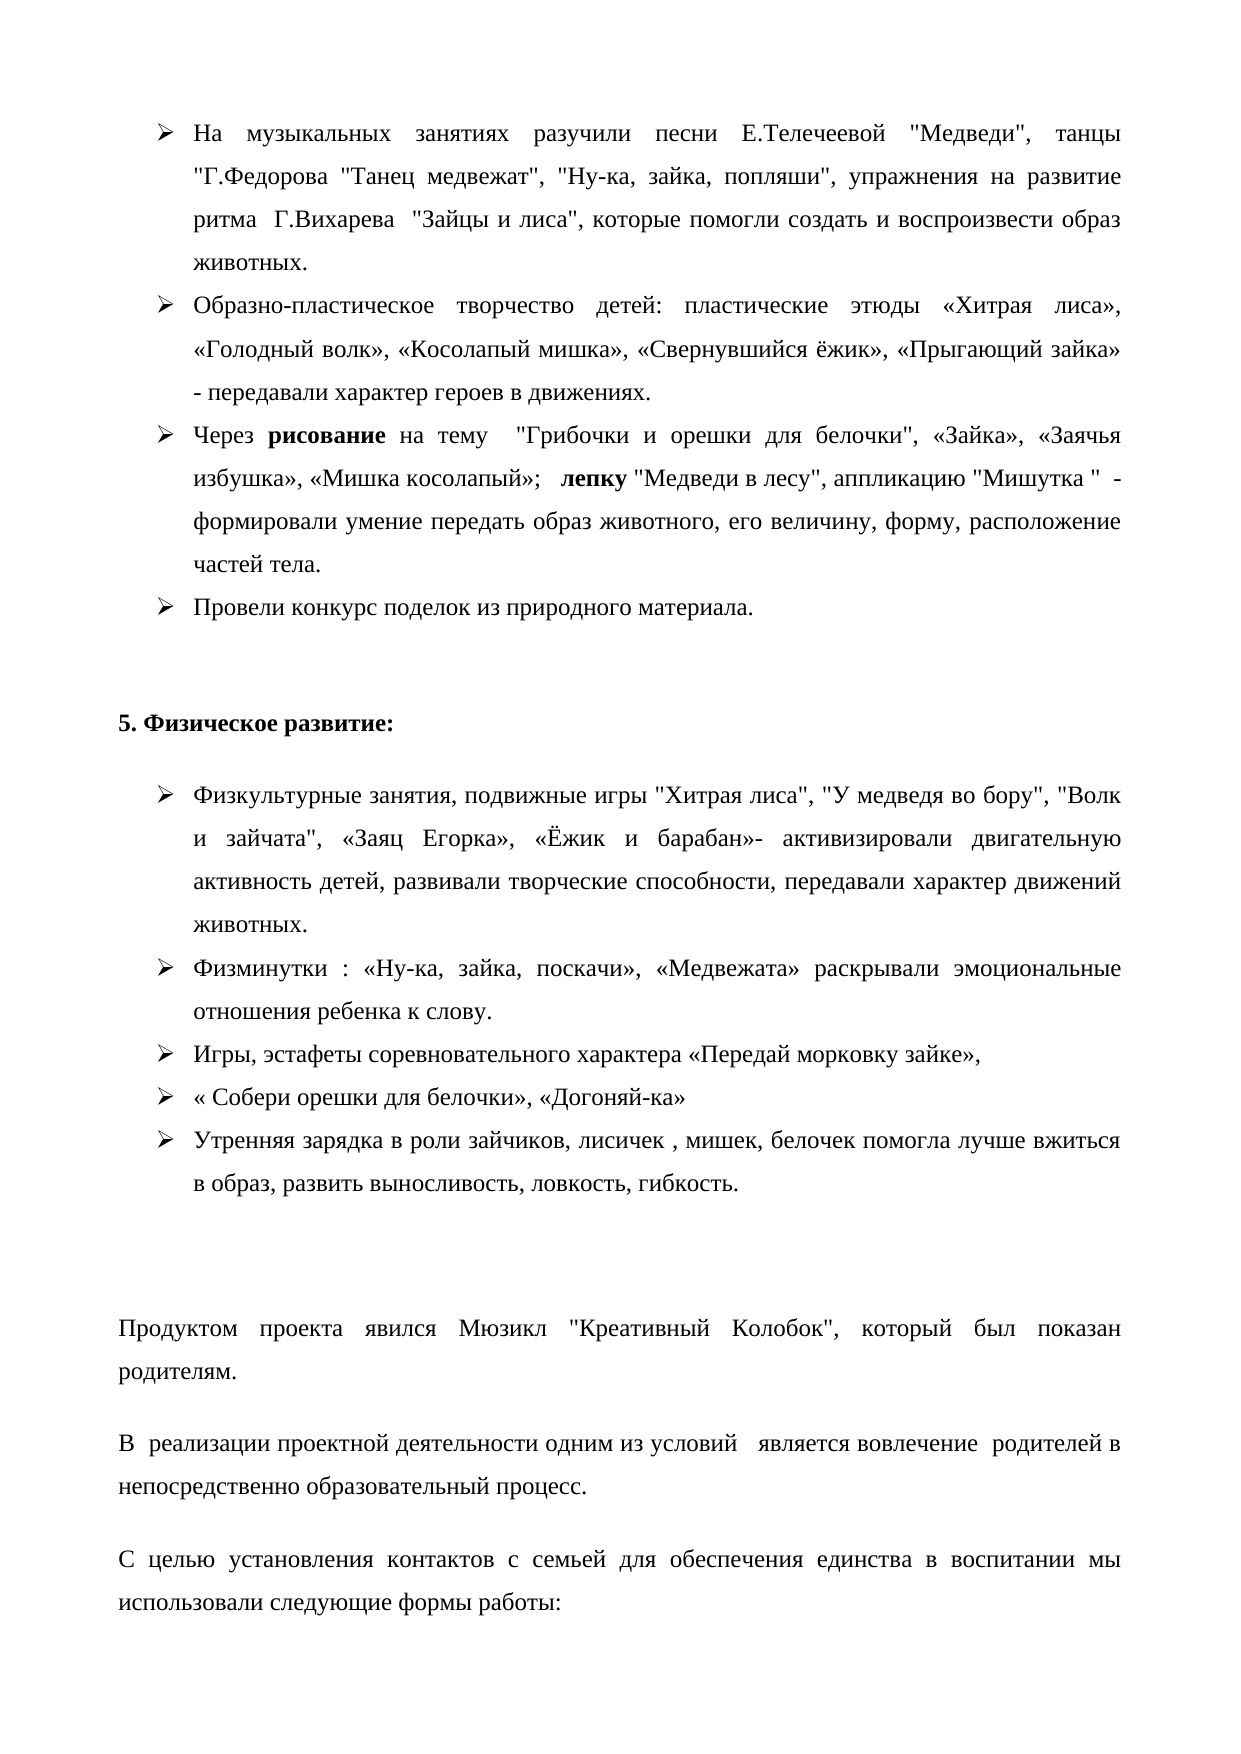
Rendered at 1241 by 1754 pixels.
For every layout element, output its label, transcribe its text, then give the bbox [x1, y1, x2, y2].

list На музыкальных занятиях разучили песни Е.Телечеевой "Медведи", танцы "Г.Федорова "Танец медвежат", "Ну-ка, зайка, попляши", упражнения на развитие ритма Г.Вихарева "Зайцы и лиса", которые помогли создать и воспроизвести образ животных. [156, 118, 1122, 276]
list Продуктом проекта явился Мюзикл "Креативный Колобок", который был показан родителям. [118, 1313, 1122, 1385]
list Игры, эстафеты соревновательного характера «Передай морковку зайке», [156, 1039, 1122, 1068]
list Через рисование на тему "Грибочки и орешки для белочки", «Зайка», «Заячья избушка», «Мишка косолапый»; лепку "Медведи в лесу", аппликацию "Мишутка " - формировали умение передать образ животного, его величину, форму, расположение частей тела. [156, 420, 1122, 578]
text В реализации проектной деятельности одним из условий является вовлечение родителей в непосредственно образовательный процесс. [118, 1428, 1122, 1500]
list Физкультурные занятия, подвижные игры "Хитрая лиса", "У медведя во бору", "Волк и зайчата", «Заяц Егорка», «Ёжик и барабан»- активизировали двигательную активность детей, развивали творческие способности, передавали характер движений животных. [156, 780, 1122, 938]
list Провели конкурс поделок из природного материала. [156, 592, 1122, 621]
list Образно-пластическое творчество детей: пластические этюды «Хитрая лиса», «Голодный волк», «Косолапый мишка», «Свернувшийся ёжик», «Прыгающий зайка» - передавали характер героев в движениях. [156, 291, 1122, 406]
list « Собери орешки для белочки», «Догоняй-ка» [156, 1082, 1122, 1111]
list Физминутки : «Ну-ка, зайка, поскачи», «Медвежата» раскрывали эмоциональные отношения ребенка к слову. [156, 953, 1122, 1024]
list С целью установления контактов с семьей для обеспечения единства в воспитании мы использовали следующие формы работы: [118, 1544, 1122, 1616]
text 5. Физическое развитие: [118, 708, 1122, 737]
list Утренняя зарядка в роли зайчиков, лисичек , мишек, белочек помогла лучше вжиться в образ, развить выносливость, ловкость, гибкость. [156, 1125, 1122, 1197]
